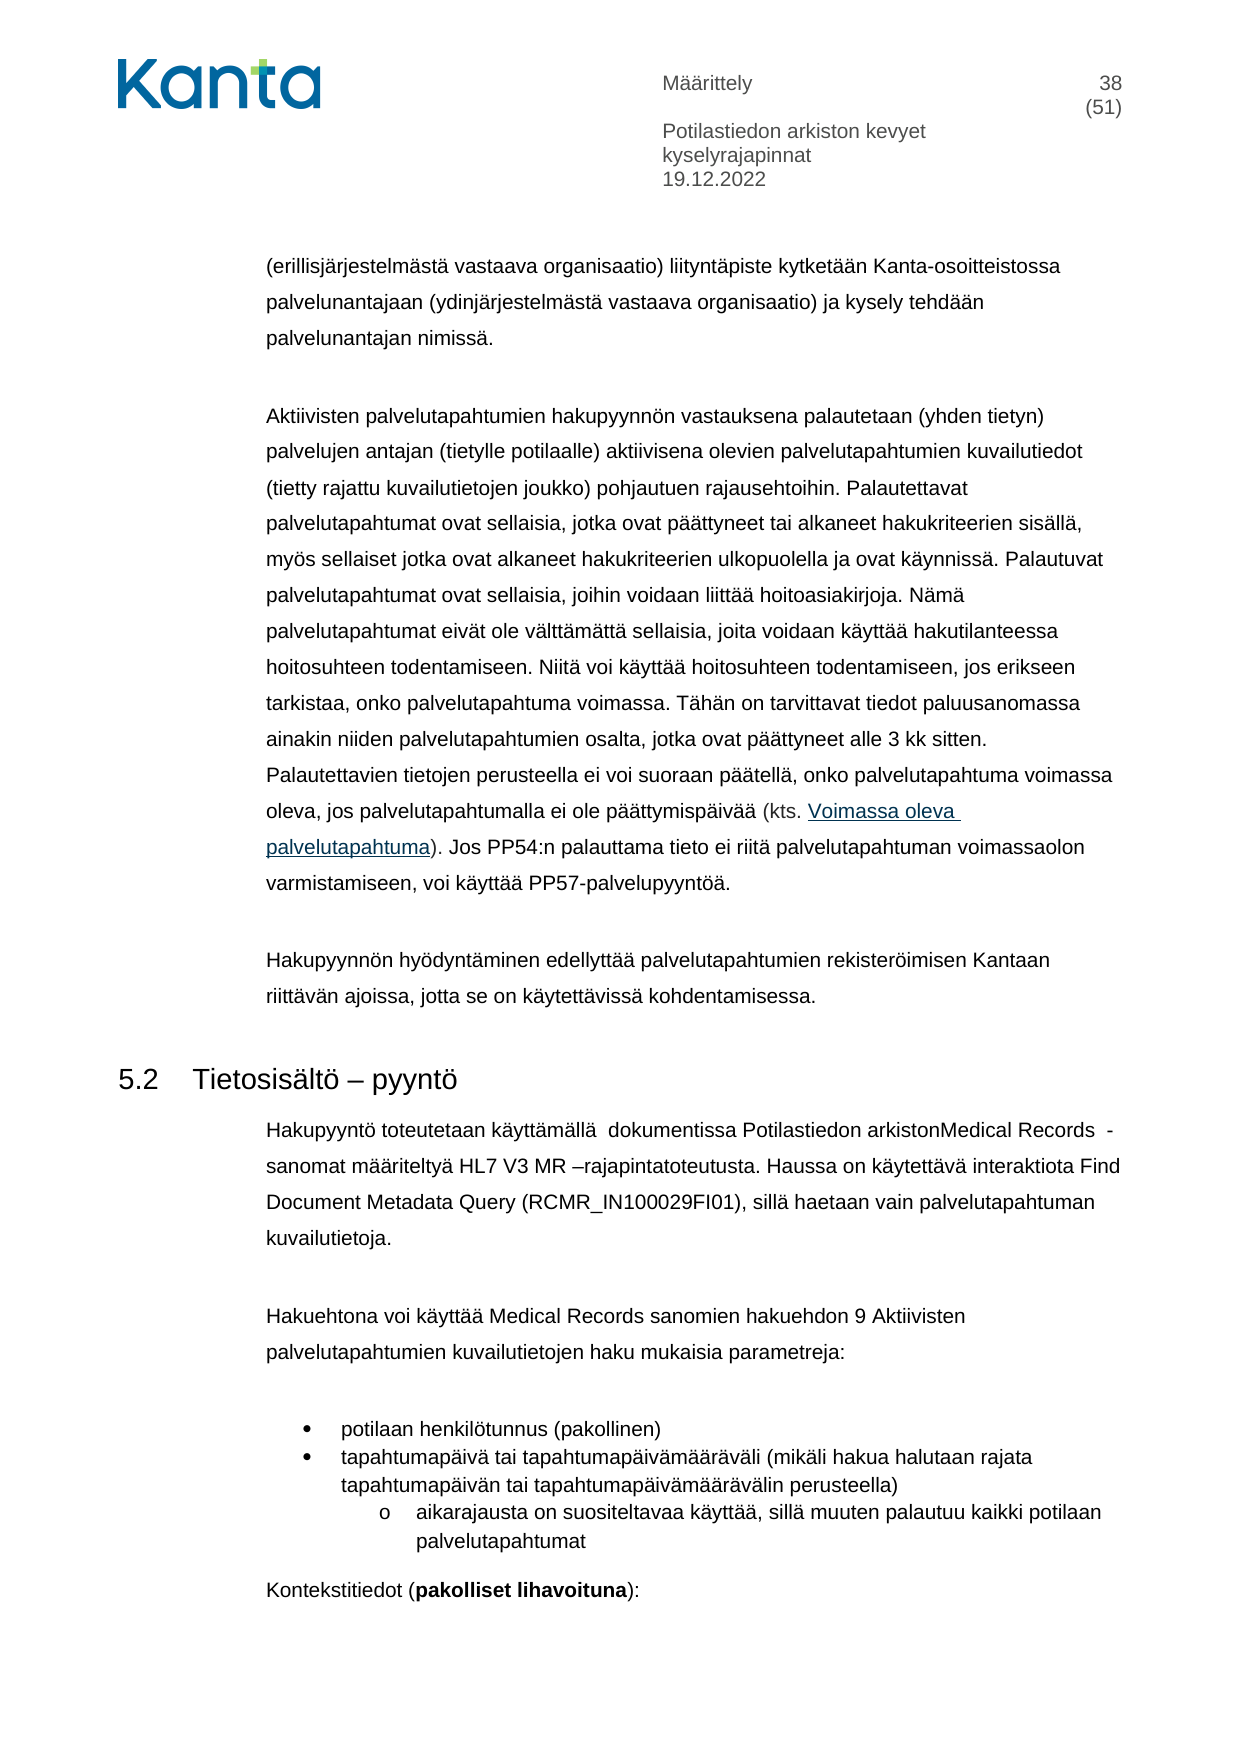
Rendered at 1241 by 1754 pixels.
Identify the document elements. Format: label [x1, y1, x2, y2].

picture [118, 59, 321, 109]
